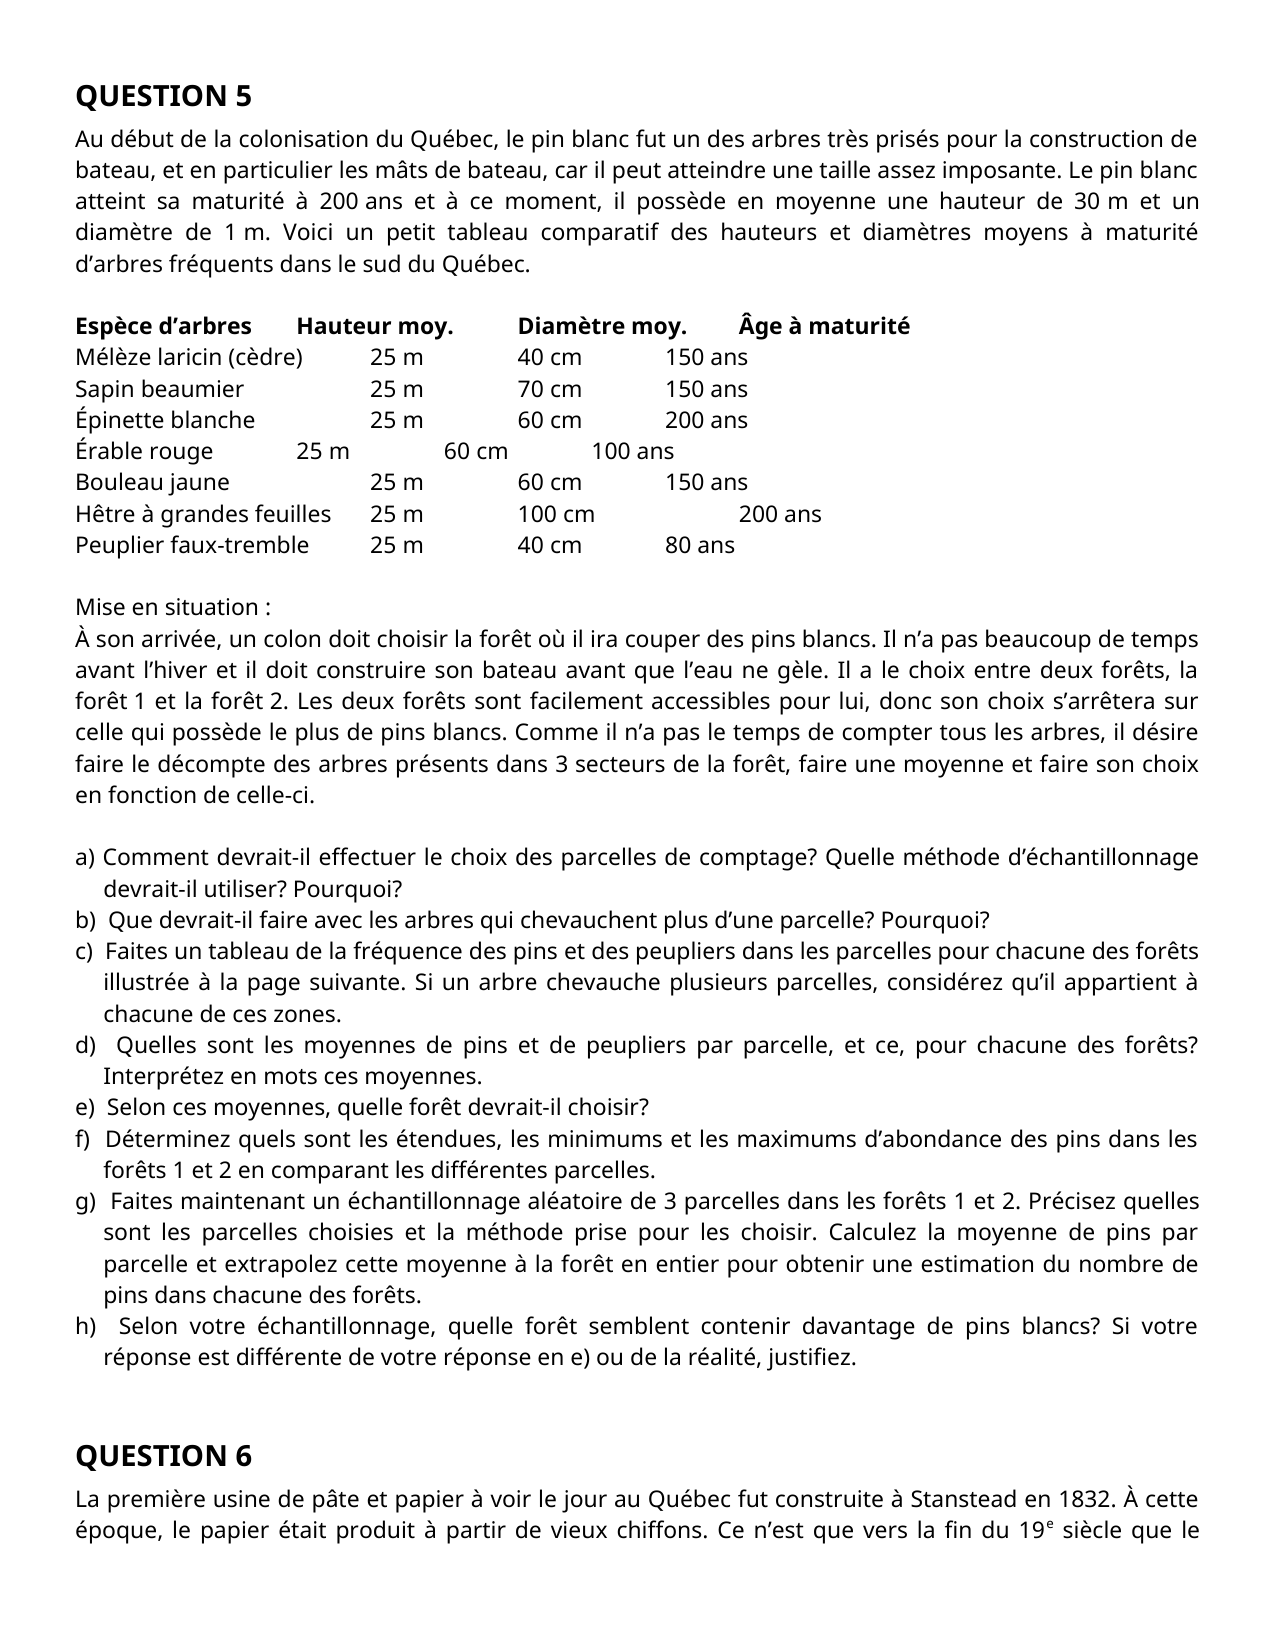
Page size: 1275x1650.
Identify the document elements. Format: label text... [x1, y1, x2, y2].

text Bouleau jaune 25 m 60 cm 150 ans [75, 466, 1200, 498]
text e) Selon ces moyennes, quelle forêt devrait-il choisir? [75, 1091, 1200, 1123]
text Sapin beaumier 25 m 70 cm 150 ans [75, 373, 1200, 404]
text Au début de la colonisation du Québec, le pin blanc fut un des arbres très prisés pour la construction de bateau, et en particulier les mâts de bateau, car il peut atteindre une taille assez imposante. Le pin blanc atteint sa maturité à 200 ans et à ce moment, il possède en moyenne une hauteur de 30 m et un diamètre de 1 m. Voici un petit tableau comparatif des hauteurs et diamètres moyens à maturité d’arbres fréquents dans le sud du Québec. [75, 123, 1200, 279]
text g) Faites maintenant un échantillonnage aléatoire de 3 parcelles dans les forêts 1 et 2. Précisez quelles sont les parcelles choisies et la méthode prise pour les choisir. Calculez la moyenne de pins par parcelle et extrapolez cette moyenne à la forêt en entier pour obtenir une estimation du nombre de pins dans chacune des forêts. [75, 1185, 1200, 1310]
text Érable rouge 25 m 60 cm 100 ans [75, 435, 1200, 466]
text Question 6 [75, 1435, 1200, 1475]
text À son arrivée, un colon doit choisir la forêt où il ira couper des pins blancs. Il n’a pas beaucoup de temps avant l’hiver et il doit construire son bateau avant que l’eau ne gèle. Il a le choix entre deux forêts, la forêt 1 et la forêt 2. Les deux forêts sont facilement accessibles pour lui, donc son choix s’arrêtera sur celle qui possède le plus de pins blancs. Comme il n’a pas le temps de compter tous les arbres, il désire faire le décompte des arbres présents dans 3 secteurs de la forêt, faire une moyenne et faire son choix en fonction de celle-ci. [75, 623, 1200, 810]
text Mélèze laricin (cèdre) 25 m 40 cm 150 ans [75, 341, 1200, 373]
text a) Comment devrait-il effectuer le choix des parcelles de comptage? Quelle méthode d’échantillonnage devrait-il utiliser? Pourquoi? [75, 841, 1200, 904]
text Espèce d’arbres Hauteur moy. Diamètre moy. Âge à maturité [75, 310, 1200, 341]
text d) Quelles sont les moyennes de pins et de peupliers par parcelle, et ce, pour chacune des forêts? Interprétez en mots ces moyennes. [75, 1029, 1200, 1091]
text h) Selon votre échantillonnage, quelle forêt semblent contenir davantage de pins blancs? Si votre réponse est différente de votre réponse en e) ou de la réalité, justifiez. [75, 1310, 1200, 1373]
text Hêtre à grandes feuilles 25 m 100 cm 200 ans [75, 498, 1200, 529]
text Épinette blanche 25 m 60 cm 200 ans [75, 404, 1200, 435]
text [75, 1483, 1200, 1545]
text Question 5 [75, 75, 1200, 115]
text c) Faites un tableau de la fréquence des pins et des peupliers dans les parcelles pour chacune des forêts illustrée à la page suivante. Si un arbre chevauche plusieurs parcelles, considérez qu’il appartient à chacune de ces zones. [75, 935, 1200, 1029]
text Mise en situation : [75, 591, 1200, 623]
text f) Déterminez quels sont les étendues, les minimums et les maximums d’abondance des pins dans les forêts 1 et 2 en comparant les différentes parcelles. [75, 1123, 1200, 1185]
text b) Que devrait-il faire avec les arbres qui chevauchent plus d’une parcelle? Pourquoi? [75, 904, 1200, 935]
text Peuplier faux-tremble 25 m 40 cm 80 ans [75, 529, 1200, 560]
